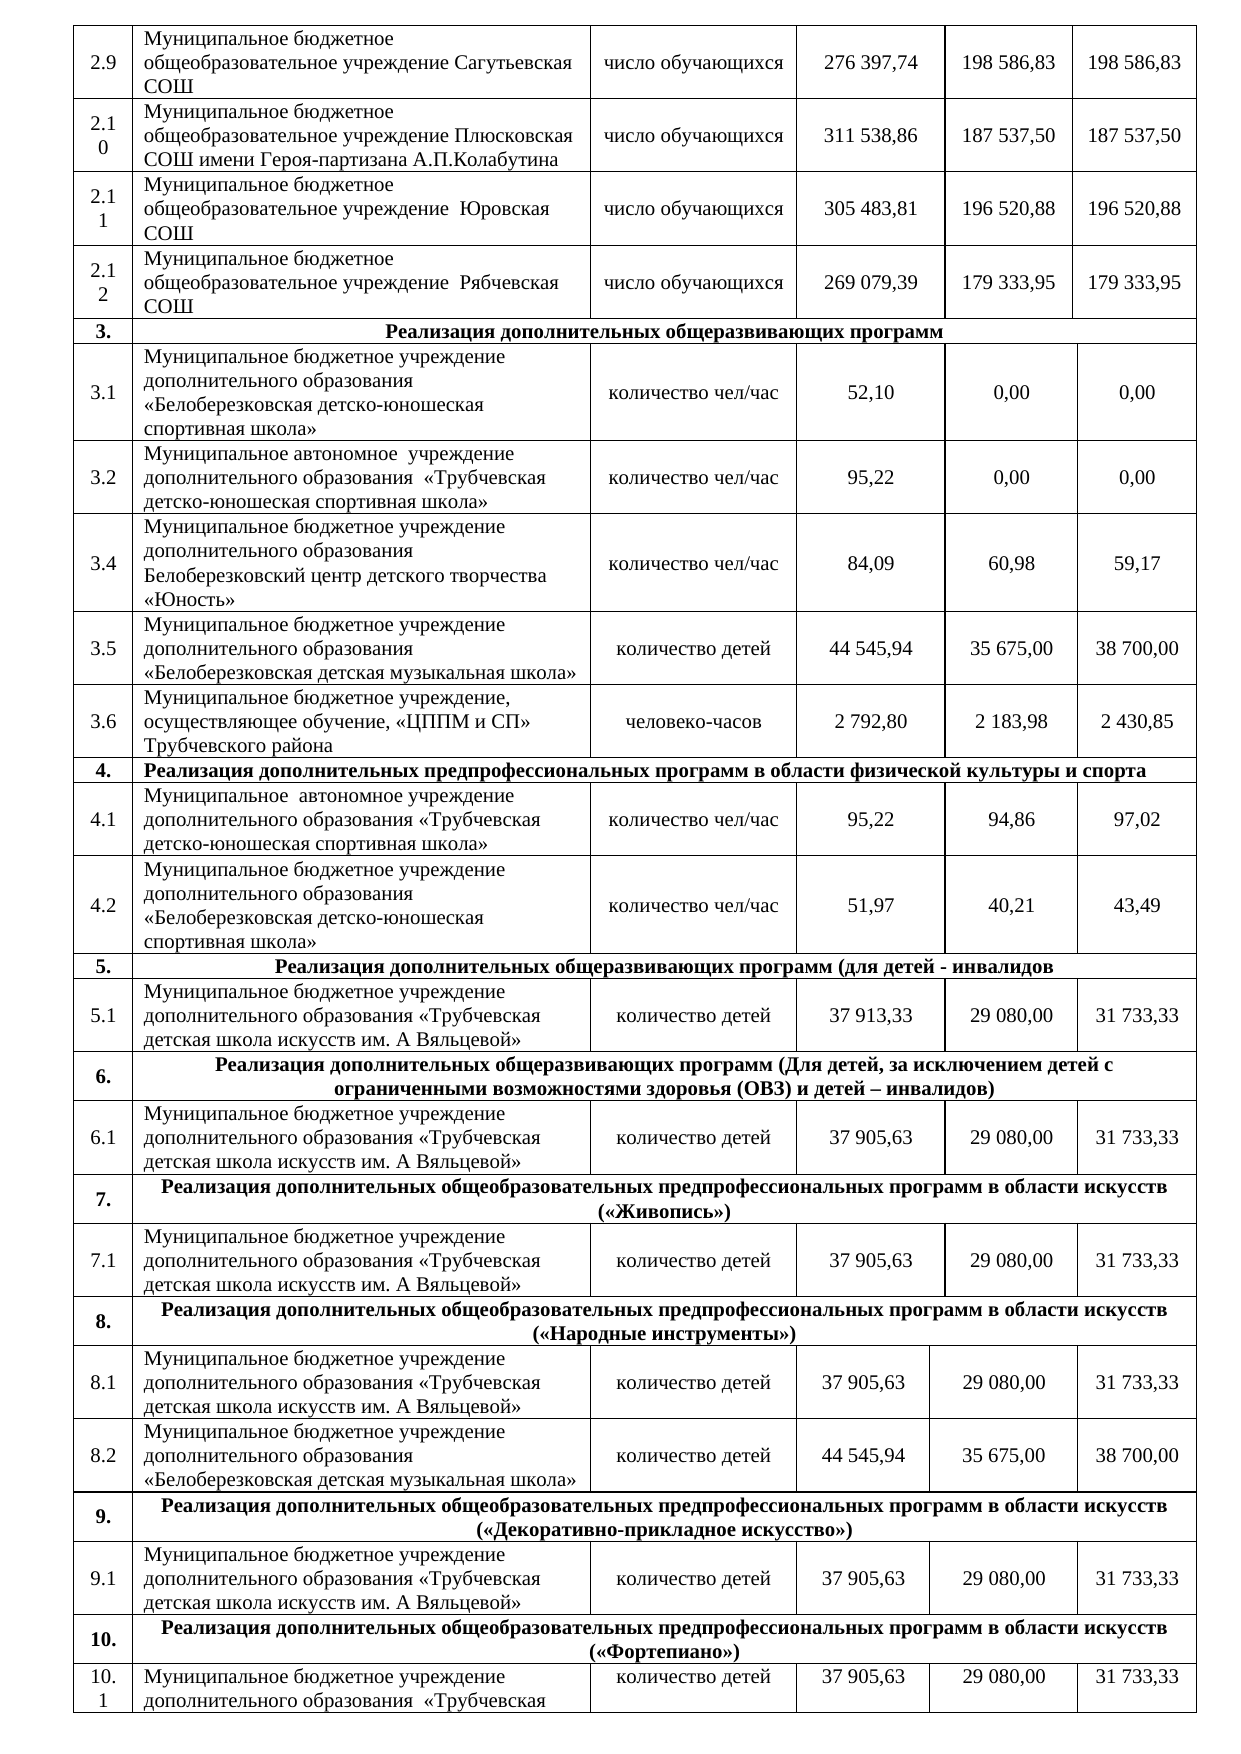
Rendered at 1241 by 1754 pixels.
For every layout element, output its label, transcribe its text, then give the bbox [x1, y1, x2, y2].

table_cell Муниципальное бюджетное учреждение дополнительного образования «Трубчевская детская школа искусств им. А Вяльцевой» [133, 1346, 590, 1418]
table_cell 3.1 [74, 344, 132, 440]
table_cell количество детей [591, 1346, 796, 1418]
table_cell 198 586,83 [946, 26, 1072, 98]
table_cell количество чел/час [591, 783, 796, 855]
table_cell 196 520,88 [946, 172, 1072, 244]
table_cell Муниципальное бюджетное учреждение дополнительного образования Белоберезковский центр детского творчества «Юность» [133, 514, 590, 611]
table_cell 3. [74, 319, 132, 343]
table_cell количество детей [591, 1542, 796, 1614]
table_cell 37 913,33 [797, 979, 944, 1051]
table_cell количество чел/час [591, 441, 796, 513]
table_cell Муниципальное бюджетное учреждение дополнительного образования «Трубчевская детская школа искусств им. А Вяльцевой» [133, 1224, 590, 1296]
table_cell 35 675,00 [930, 1419, 1077, 1491]
table_cell Муниципальное бюджетное общеобразовательное учреждение Сагутьевская СОШ [133, 26, 590, 98]
table_cell 4. [74, 758, 132, 782]
table_cell 29 080,00 [930, 1542, 1077, 1614]
table_cell 31 733,33 [1078, 979, 1196, 1051]
table_cell число обучающихся [591, 246, 796, 318]
table_cell 276 397,74 [797, 26, 944, 98]
table_cell 3.2 [74, 441, 132, 513]
table_cell 7. [74, 1175, 132, 1223]
table_cell Муниципальное бюджетное общеобразовательное учреждение Плюсковская СОШ имени Героя-партизана А.П.Колабутина [133, 99, 590, 171]
table_cell 8. [74, 1297, 132, 1345]
table_cell 5.1 [74, 979, 132, 1051]
table_cell 31 733,33 [1078, 1542, 1196, 1614]
table_cell 311 538,86 [797, 99, 944, 171]
table_cell 187 537,50 [946, 99, 1072, 171]
table_cell 38 700,00 [1078, 1419, 1196, 1491]
table_cell 95,22 [797, 783, 944, 855]
table_cell Муниципальное автономное учреждение дополнительного образования «Трубчевская детско-юношеская спортивная школа» [133, 441, 590, 513]
table_cell Муниципальное бюджетное учреждение, осуществляющее обучение, «ЦППМ и СП» Трубчевского района [133, 685, 590, 757]
table_cell 0,00 [946, 441, 1077, 513]
table_cell 4.2 [74, 856, 132, 953]
table_cell количество детей [591, 1101, 796, 1173]
table_cell 196 520,88 [1073, 172, 1196, 244]
table_cell 9.1 [74, 1542, 132, 1614]
table_cell 8.2 [74, 1419, 132, 1491]
table_cell 3.6 [74, 685, 132, 757]
table_cell количество детей [591, 1664, 796, 1712]
table_cell 59,17 [1078, 514, 1196, 611]
table_cell Реализация дополнительных общеразвивающих программ (Для детей, за исключением детей с ограниченными возможностями здоровья (ОВЗ) и детей – инвалидов) [133, 1052, 1196, 1100]
table_cell количество детей [591, 979, 796, 1051]
table_cell 31 733,33 [1078, 1346, 1196, 1418]
table_cell 7.1 [74, 1224, 132, 1296]
table_cell Муниципальное автономное учреждение дополнительного образования «Трубчевская детско-юношеская спортивная школа» [133, 783, 590, 855]
table_cell 3.5 [74, 612, 132, 684]
table_cell 10. [74, 1615, 132, 1663]
table_cell Реализация дополнительных общеобразовательных предпрофессиональных программ в области искусств («Живопись») [133, 1175, 1196, 1223]
table_cell 2.10 [74, 99, 132, 171]
table_cell 29 080,00 [930, 1664, 1077, 1712]
table_cell 2 792,80 [797, 685, 944, 757]
table_cell Реализация дополнительных общеобразовательных предпрофессиональных программ в области искусств («Декоративно-прикладное искусство») [133, 1493, 1196, 1541]
table_cell 9. [74, 1493, 132, 1541]
table_cell Реализация дополнительных общеразвивающих программ [133, 319, 1196, 343]
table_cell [133, 1542, 590, 1614]
table_cell 2 183,98 [946, 685, 1077, 757]
table_cell 2.12 [74, 246, 132, 318]
table_cell 4.1 [74, 783, 132, 855]
table_cell количество детей [591, 1224, 796, 1296]
table_cell Муниципальное бюджетное общеобразовательное учреждение Юровская СОШ [133, 172, 590, 244]
table_cell количество чел/час [591, 514, 796, 611]
table_cell 31 733,33 [1078, 1664, 1196, 1712]
table_cell 51,97 [797, 856, 944, 953]
table_cell Муниципальное бюджетное учреждение дополнительного образования «Трубчевская детская школа искусств им. А Вяльцевой» [133, 1101, 590, 1173]
table_cell 29 080,00 [930, 1346, 1077, 1418]
table_cell 2.11 [74, 172, 132, 244]
table_cell 95,22 [797, 441, 944, 513]
table_cell 0,00 [946, 344, 1077, 440]
table_cell 97,02 [1078, 783, 1196, 855]
table_cell Реализация дополнительных общеразвивающих программ (для детей - инвалидов [133, 954, 1196, 978]
table_cell 37 905,63 [797, 1542, 929, 1614]
table_cell 37 905,63 [797, 1664, 929, 1712]
table_cell количество детей [591, 612, 796, 684]
table_cell 269 079,39 [797, 246, 944, 318]
table_cell 35 675,00 [946, 612, 1077, 684]
table_cell 198 586,83 [1073, 26, 1196, 98]
table_cell 44 545,94 [797, 612, 944, 684]
table_cell 29 080,00 [946, 1101, 1077, 1173]
table_cell 40,21 [946, 856, 1077, 953]
table_cell 31 733,33 [1078, 1224, 1196, 1296]
table_cell 179 333,95 [946, 246, 1072, 318]
table_cell 84,09 [797, 514, 944, 611]
table_cell Муниципальное бюджетное учреждение дополнительного образования «Белоберезковская детская музыкальная школа» [133, 612, 590, 684]
table_cell Муниципальное бюджетное учреждение дополнительного образования «Трубчевская детская школа искусств им. А Вяльцевой» [133, 979, 590, 1051]
table_cell Реализация дополнительных предпрофессиональных программ в области физической культуры и спорта [133, 758, 1196, 782]
table_cell количество чел/час [591, 344, 796, 440]
table_cell 52,10 [797, 344, 944, 440]
table_cell 38 700,00 [1078, 612, 1196, 684]
table_cell 179 333,95 [1073, 246, 1196, 318]
table_cell количество детей [591, 1419, 796, 1491]
table_cell 10.1 [74, 1664, 132, 1712]
table_cell Муниципальное бюджетное учреждение дополнительного образования «Белоберезковская детская музыкальная школа» [133, 1419, 590, 1491]
table_cell 0,00 [1078, 441, 1196, 513]
table_cell 29 080,00 [946, 1224, 1077, 1296]
table_cell человеко-часов [591, 685, 796, 757]
table_cell 3.4 [74, 514, 132, 611]
table_cell 187 537,50 [1073, 99, 1196, 171]
table_cell 6.1 [74, 1101, 132, 1173]
table_cell 29 080,00 [946, 979, 1077, 1051]
table_cell 37 905,63 [797, 1346, 929, 1418]
table_cell 0,00 [1078, 344, 1196, 440]
table_cell число обучающихся [591, 26, 796, 98]
table_cell 43,49 [1078, 856, 1196, 953]
table_cell 94,86 [946, 783, 1077, 855]
table_cell Реализация дополнительных общеобразовательных предпрофессиональных программ в области искусств («Фортепиано») [133, 1615, 1196, 1663]
table_cell 2 430,85 [1078, 685, 1196, 757]
table_cell 31 733,33 [1078, 1101, 1196, 1173]
table_cell 6. [74, 1052, 132, 1100]
table_cell 305 483,81 [797, 172, 944, 244]
table_cell 5. [74, 954, 132, 978]
table_cell 2.9 [74, 26, 132, 98]
table_cell количество чел/час [591, 856, 796, 953]
table_cell 37 905,63 [797, 1224, 944, 1296]
table_cell 37 905,63 [797, 1101, 944, 1173]
table_cell число обучающихся [591, 172, 796, 244]
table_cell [133, 1664, 590, 1712]
table_cell Муниципальное бюджетное общеобразовательное учреждение Рябчевская СОШ [133, 246, 590, 318]
table_cell число обучающихся [591, 99, 796, 171]
table_cell Муниципальное бюджетное учреждение дополнительного образования «Белоберезковская детско-юношеская спортивная школа» [133, 344, 590, 440]
table_cell 8.1 [74, 1346, 132, 1418]
table_cell Реализация дополнительных общеобразовательных предпрофессиональных программ в области искусств («Народные инструменты») [133, 1297, 1196, 1345]
table_cell Муниципальное бюджетное учреждение дополнительного образования «Белоберезковская детско-юношеская спортивная школа» [133, 856, 590, 953]
table_cell 60,98 [946, 514, 1077, 611]
table_cell 44 545,94 [797, 1419, 929, 1491]
